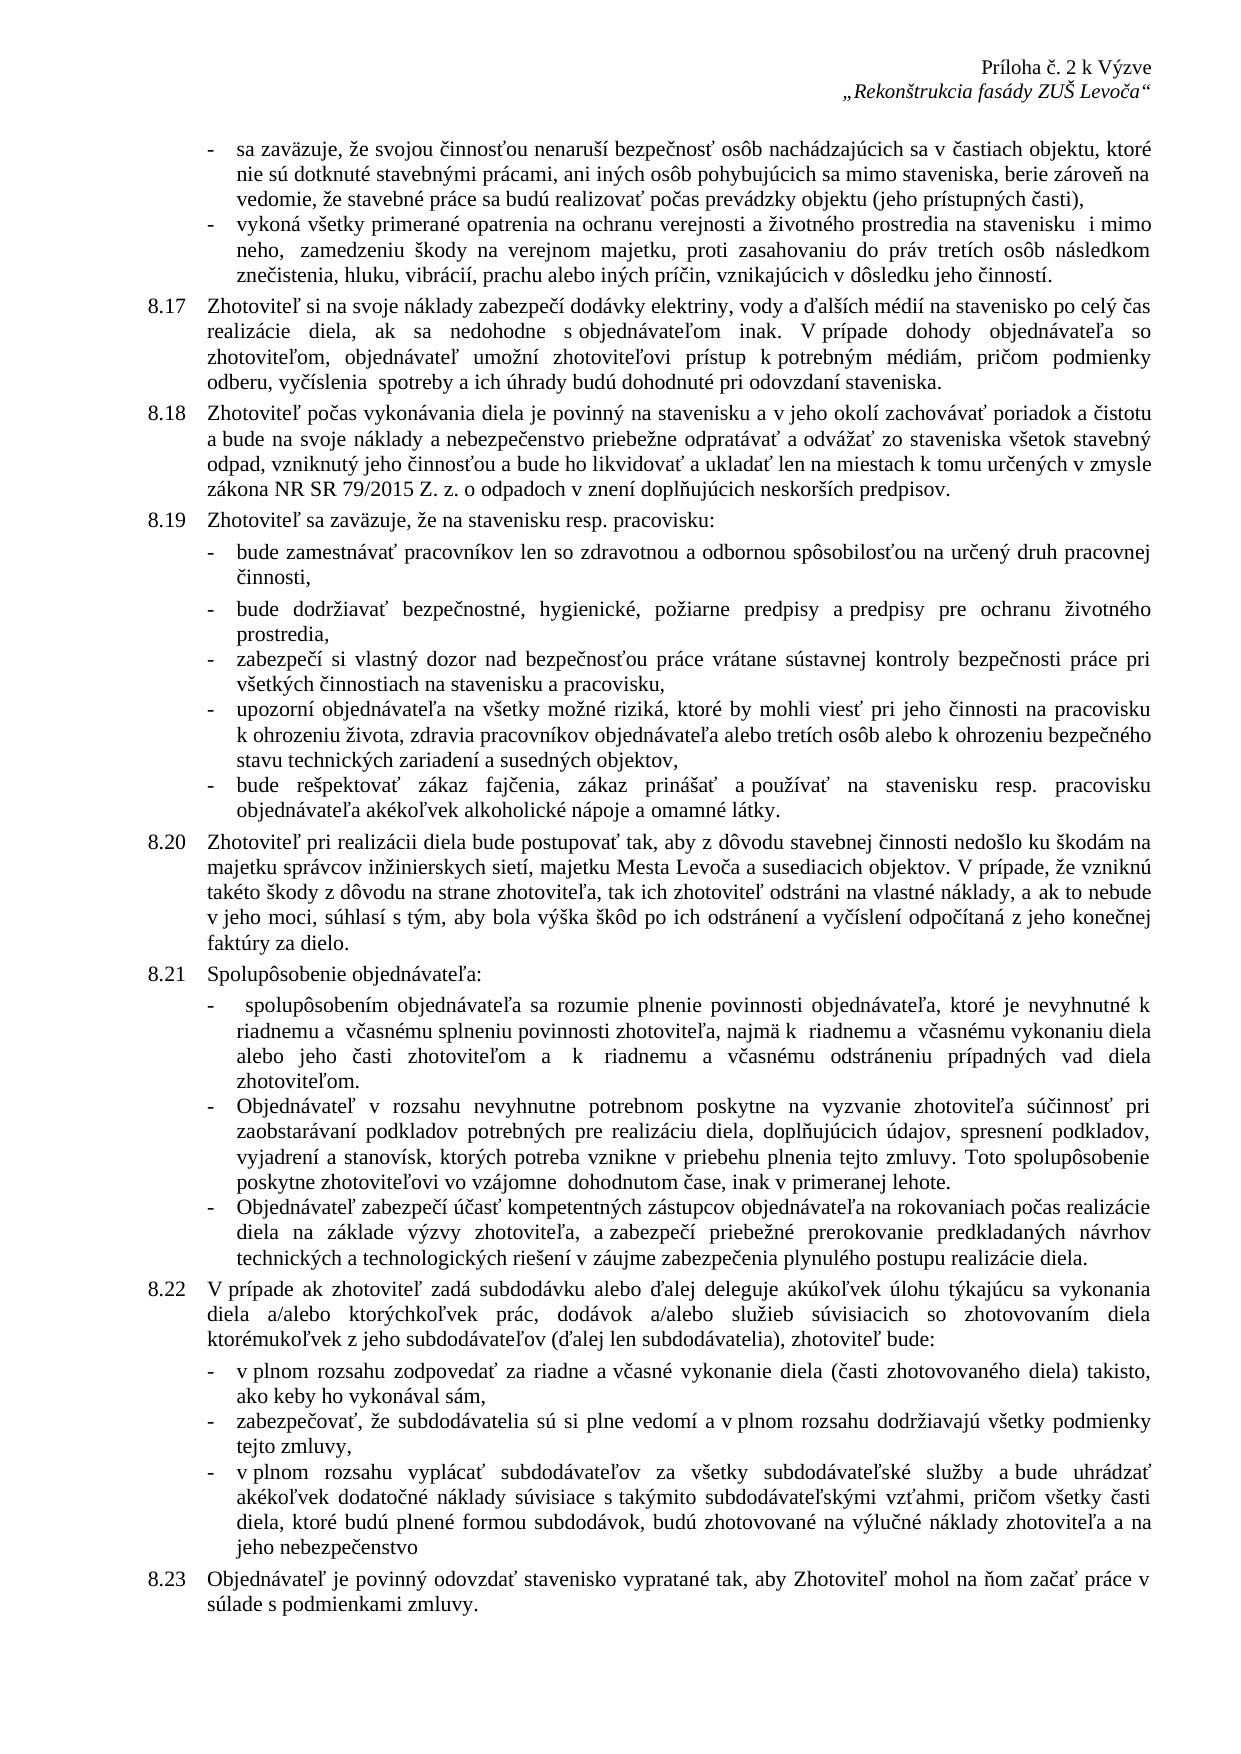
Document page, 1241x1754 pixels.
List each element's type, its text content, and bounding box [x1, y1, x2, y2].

list spolupôsobením objednávateľa sa rozumie plnenie povinnosti objednávateľa, ktoré je nevyhnutné k riadnemu a včasnému splneniu povinnosti zhotoviteľa, najmä k riadnemu a včasnému vykonaniu diela alebo jeho časti zhotoviteľom a k riadnemu a včasnému odstráneniu prípadných vad diela zhotoviteľom. [207, 992, 1152, 1093]
list bude rešpektovať zákaz fajčenia, zákaz prinášať a používať na stavenisku resp. pracovisku objednávateľa akékoľvek alkoholické nápoje a omamné látky. [207, 772, 1152, 822]
list Objednávateľ v rozsahu nevyhnutne potrebnom poskytne na vyzvanie zhotoviteľa súčinnosť pri zaobstarávaní podkladov potrebných pre realizáciu diela, doplňujúcich údajov, spresnení podkladov, vyjadrení a stanovísk, ktorých potreba vznikne v priebehu plnenia tejto zmluvy. Toto spolupôsobenie poskytne zhotoviteľovi vo vzájomne dohodnutom čase, inak v primeranej lehote. [207, 1093, 1152, 1194]
list v plnom rozsahu vyplácať subdodávateľov za všetky subdodávateľské služby a bude uhrádzať akékoľvek dodatočné náklady súvisiace s takýmito subdodávateľskými vzťahmi, pričom všetky časti diela, ktoré budú plnené formou subdodávok, budú zhotovované na výlučné náklady zhotoviteľa a na jeho nebezpečenstvo [207, 1459, 1152, 1559]
list upozorní objednávateľa na všetky možné riziká, ktoré by mohli viesť pri jeho činnosti na pracovisku k ohrozeniu života, zdravia pracovníkov objednávateľa alebo tretích osôb alebo k ohrozeniu bezpečného stavu technických zariadení a susedných objektov, [207, 696, 1152, 772]
list zabezpečí si vlastný dozor nad bezpečnosťou práce vrátane sústavnej kontroly bezpečnosti práce pri všetkých činnostiach na stavenisku a pracovisku, [207, 646, 1152, 696]
list Zhotoviteľ pri realizácii diela bude postupovať tak, aby z dôvodu stavebnej činnosti nedošlo ku škodám na majetku správcov inžinierskych sietí, majetku Mesta Levoča a susediacich objektov. V prípade, že vzniknú takéto škody z dôvodu na strane zhotoviteľa, tak ich zhotoviteľ odstráni na vlastné náklady, a ak to nebude v jeho moci, súhlasí s tým, aby bola výška škôd po ich odstránení a vyčíslení odpočítaná z jeho konečnej faktúry za dielo. [148, 829, 1152, 955]
list bude zamestnávať pracovníkov len so zdravotnou a odbornou spôsobilosťou na určený druh pracovnej činnosti, [207, 539, 1152, 589]
list Objednávateľ je povinný odovzdať stavenisko vypratané tak, aby Zhotoviteľ mohol na ňom začať práce v súlade s podmienkami zmluvy. [148, 1566, 1152, 1616]
list Zhotoviteľ si na svoje náklady zabezpečí dodávky elektriny, vody a ďalších médií na stavenisko po celý čas realizácie diela, ak sa nedohodne s objednávateľom inak. V prípade dohody objednávateľa so zhotoviteľom, objednávateľ umožní zhotoviteľovi prístup k potrebným médiám, pričom podmienky odberu, vyčíslenia spotreby a ich úhrady budú dohodnuté pri odovzdaní staveniska. [148, 293, 1152, 394]
list zabezpečovať, že subdodávatelia sú si plne vedomí a v plnom rozsahu dodržiavajú všetky podmienky tejto zmluvy, [207, 1408, 1152, 1459]
list sa zaväzuje, že svojou činnosťou nenaruší bezpečnosť osôb nachádzajúcich sa v častiach objektu, ktoré nie sú dotknuté stavebnými prácami, ani iných osôb pohybujúcich sa mimo staveniska, berie zároveň na vedomie, že stavebné práce sa budú realizovať počas prevádzky objektu (jeho prístupných časti), [207, 136, 1152, 211]
list Objednávateľ zabezpečí účasť kompetentných zástupcov objednávateľa na rokovaniach počas realizácie diela na základe výzvy zhotoviteľa, a zabezpečí priebežné prerokovanie predkladaných návrhov technických a technologických riešení v záujme zabezpečenia plynulého postupu realizácie diela. [207, 1194, 1152, 1270]
list Spolupôsobenie objednávateľa: [148, 961, 1152, 986]
list Zhotoviteľ sa zaväzuje, že na stavenisku resp. pracovisku: [148, 507, 1152, 533]
list V prípade ak zhotoviteľ zadá subdodávku alebo ďalej deleguje akúkoľvek úlohu týkajúcu sa vykonania diela a/alebo ktorýchkoľvek prác, dodávok a/alebo služieb súvisiacich so zhotovovaním diela ktorémukoľvek z jeho subdodávateľov (ďalej len subdodávatelia), zhotoviteľ bude: [148, 1276, 1152, 1352]
list v plnom rozsahu zodpovedať za riadne a včasné vykonanie diela (časti zhotovovaného diela) takisto, ako keby ho vykonával sám, [207, 1358, 1152, 1408]
list vykoná všetky primerané opatrenia na ochranu verejnosti a životného prostredia na stavenisku i mimo neho, zamedzeniu škody na verejnom majetku, proti zasahovaniu do práv tretích osôb následkom znečistenia, hluku, vibrácií, prachu alebo iných príčin, vznikajúcich v dôsledku jeho činností. [207, 211, 1152, 287]
list bude dodržiavať bezpečnostné, hygienické, požiarne predpisy a predpisy pre ochranu životného prostredia, [207, 596, 1152, 646]
list Zhotoviteľ počas vykonávania diela je povinný na stavenisku a v jeho okolí zachovávať poriadok a čistotu a bude na svoje náklady a nebezpečenstvo priebežne odpratávať a odvážať zo staveniska všetok stavebný odpad, vzniknutý jeho činnosťou a bude ho likvidovať a ukladať len na miestach k tomu určených v zmysle zákona NR SR 79/2015 Z. z. o odpadoch v znení doplňujúcich neskorších predpisov. [148, 400, 1152, 501]
